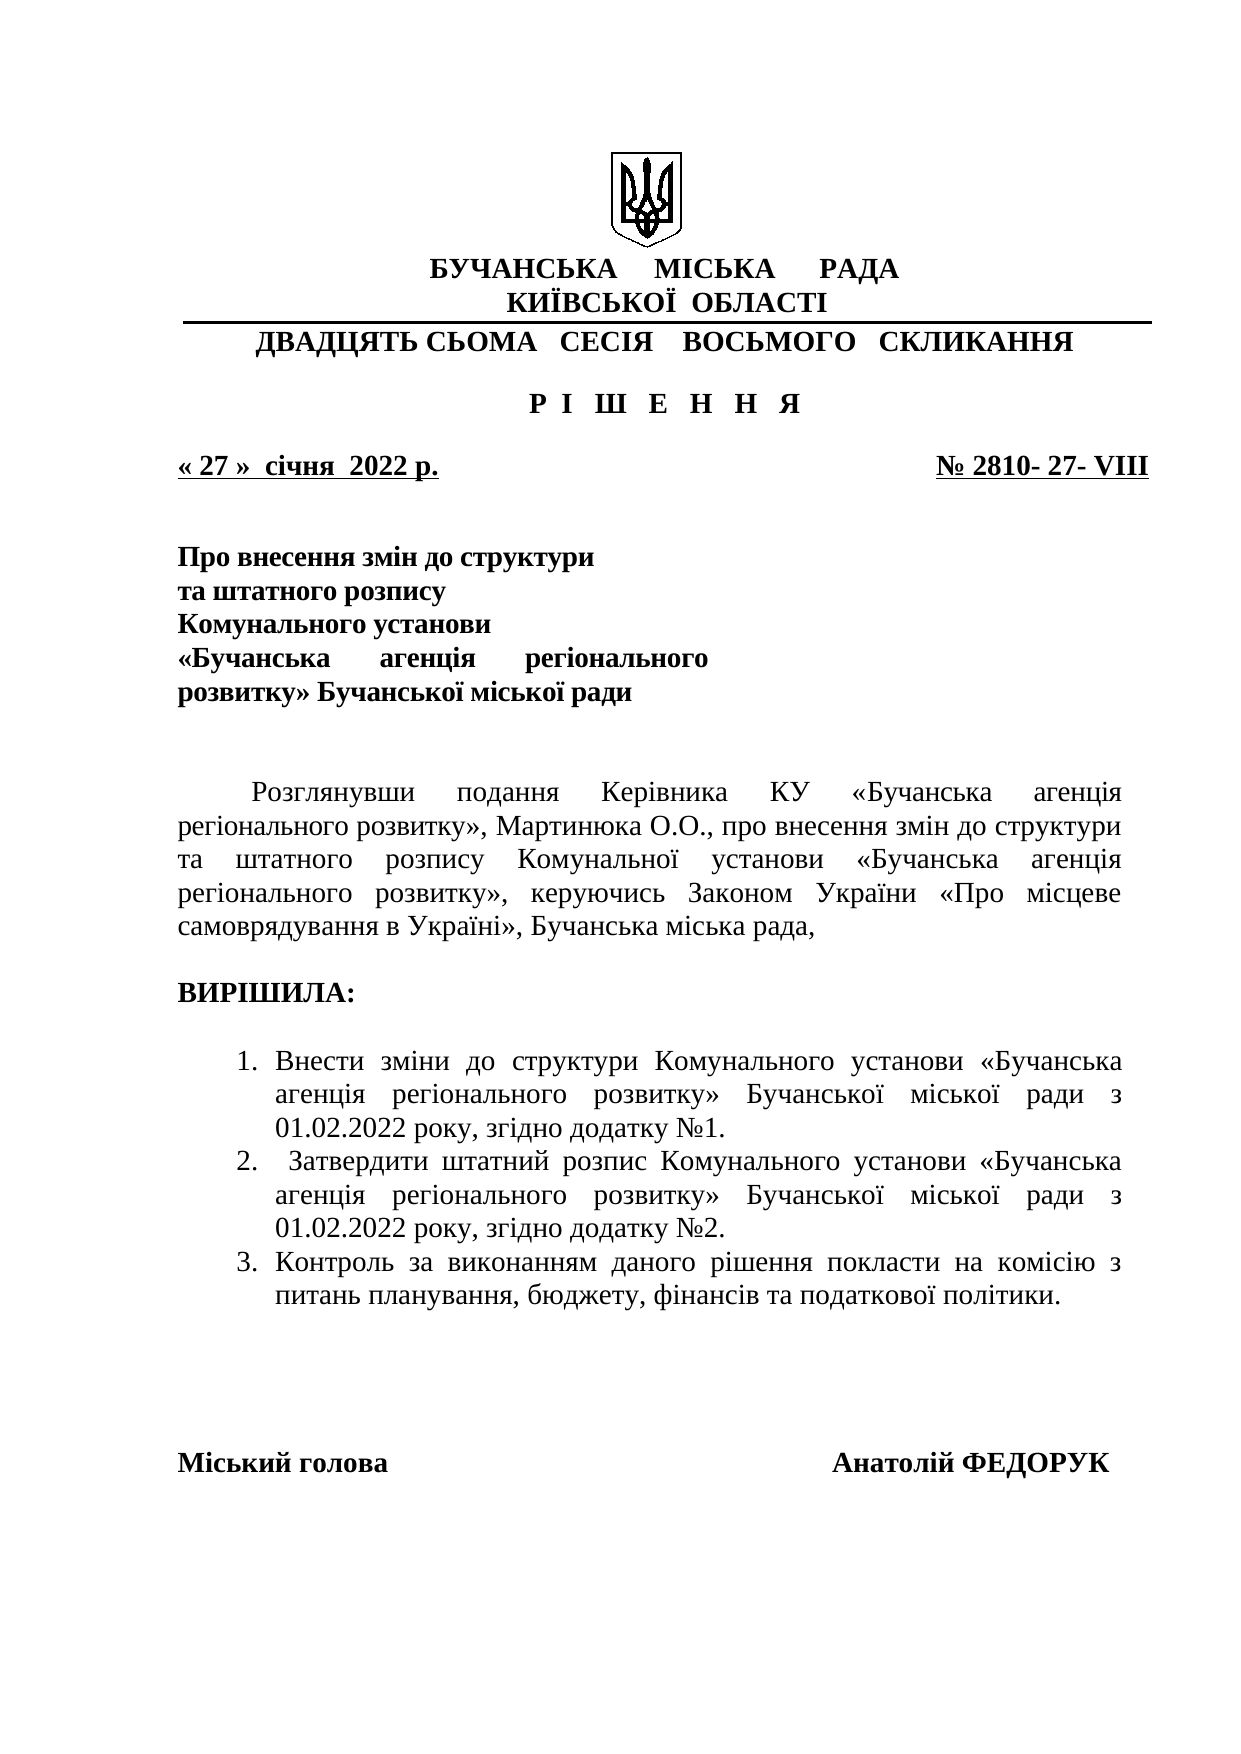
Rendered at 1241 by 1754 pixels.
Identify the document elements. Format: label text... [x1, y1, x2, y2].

list Контроль за виконанням даного рішення покласти на комісію з питань планування, бюджету, фінансів та податкової політики. [236, 1244, 1123, 1311]
text ДВАДЦЯТЬ СЬОМА СЕСІЯ ВОСЬМОГО СКЛИКАННЯ [177, 324, 1152, 357]
list Внести зміни до структури Комунального установи «Бучанська агенція регіонального розвитку» Бучанської міської ради з 01.02.2022 року, згідно додатку №1. [236, 1043, 1123, 1143]
text БУЧАНСЬКА МІСЬКА РАДА [177, 252, 1152, 285]
subtitle Р І Ш Е Н Н Я [177, 386, 1152, 420]
subtitle « 27 » січня 2022 р. № 2810- 27- VIІІ [177, 448, 1152, 482]
text «Бучанська агенція регіонального розвитку» Бучанської міської ради [177, 640, 709, 707]
text Комунального установи [177, 607, 709, 640]
subtitle КИЇВСЬКОЇ ОБЛАСТІ [183, 285, 1152, 321]
text ВИРІШИЛА: [177, 976, 1152, 1009]
text Міський голова Анатолій ФЕДОРУК [177, 1445, 1152, 1479]
text та штатного розпису [177, 573, 709, 607]
list Затвердити штатний розпис Комунального установи «Бучанська агенція регіонального розвитку» Бучанської міської ради з 01.02.2022 року, згідно додатку №2. [236, 1143, 1123, 1244]
text Про внесення змін до структури [177, 539, 709, 573]
text Розглянувши подання Керівника КУ «Бучанська агенція регіонального розвитку», Мартинюка О.О., про внесення змін до структури та штатного розпису Комунальної установи «Бучанська агенція регіонального розвитку», керуючись Законом України «Про місцеве самоврядування в Україні», Бучанська міська рада, [177, 774, 1122, 942]
